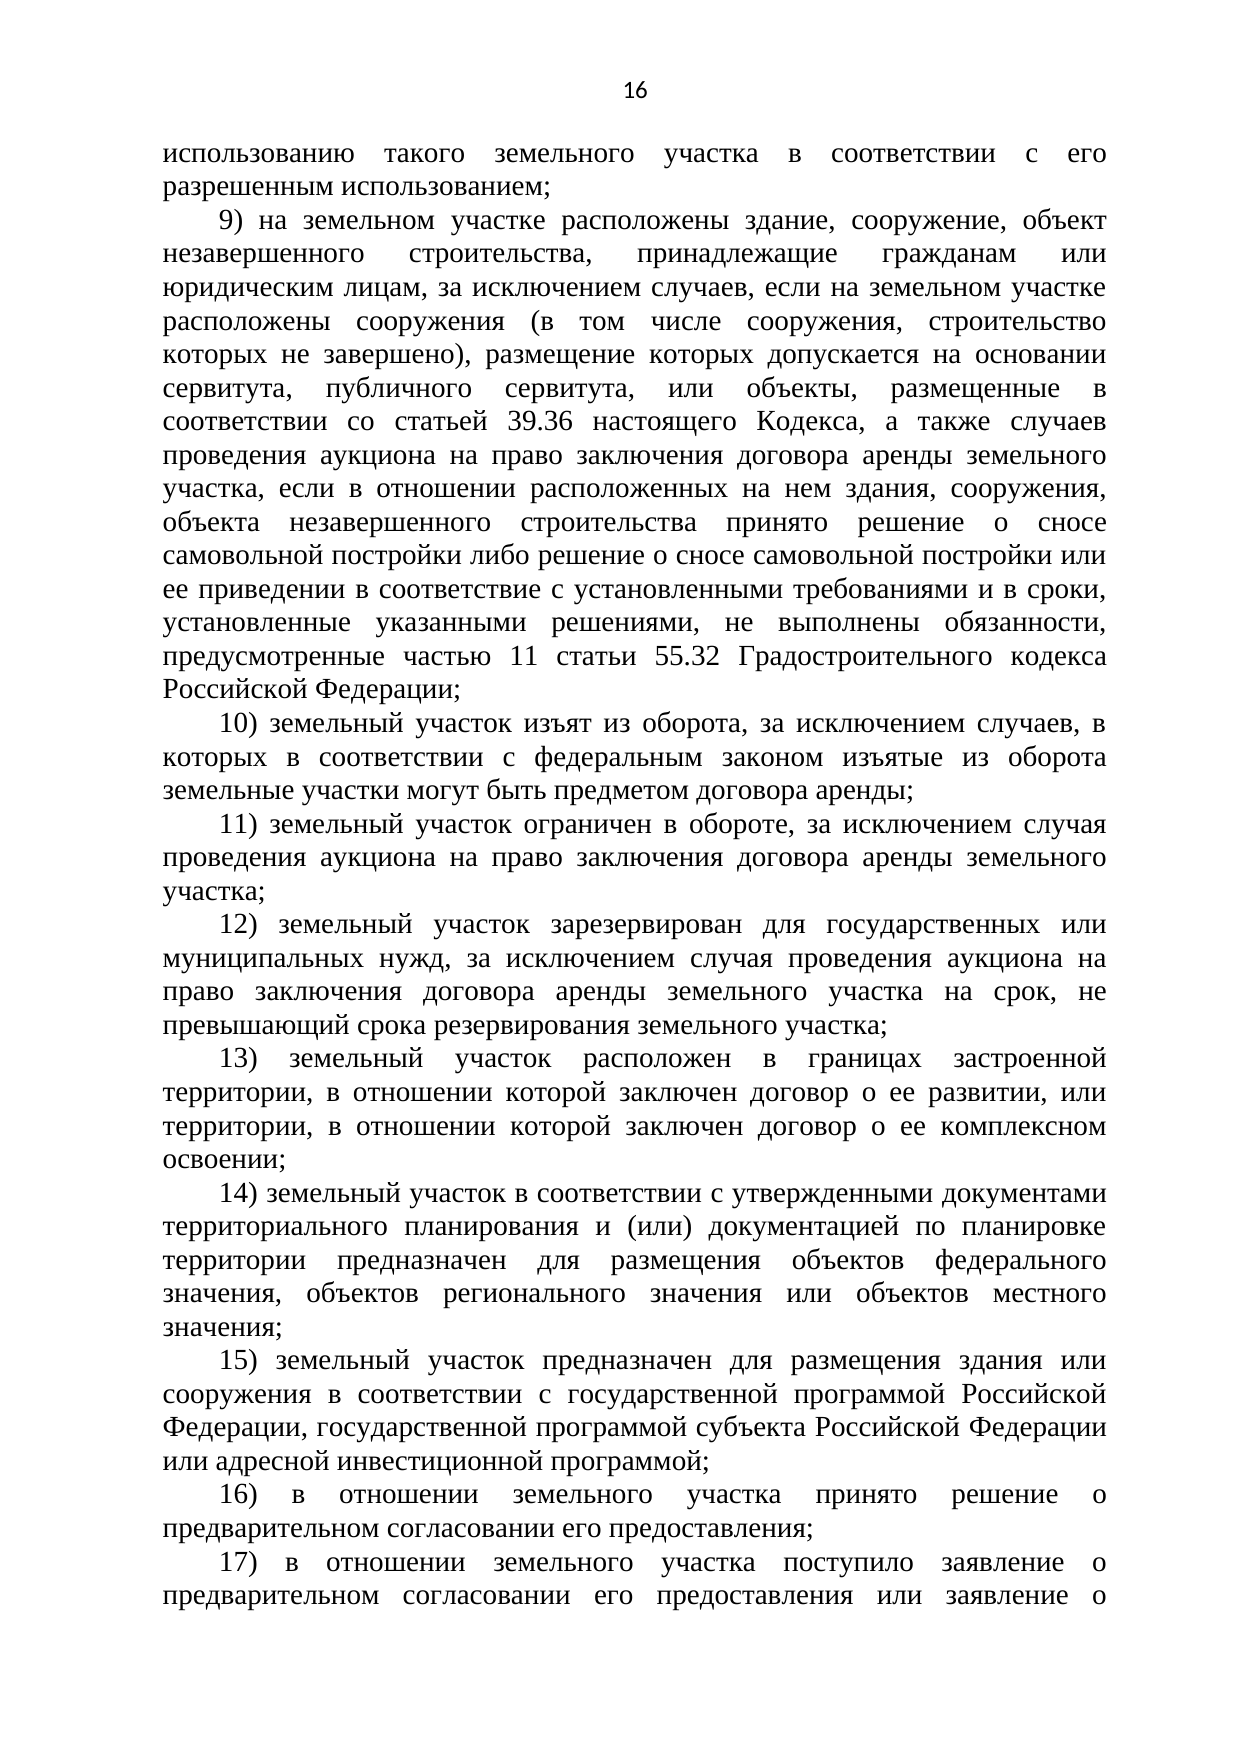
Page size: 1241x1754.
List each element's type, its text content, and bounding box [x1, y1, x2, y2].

text 15) земельный участок предназначен для размещения здания или сооружения в соответствии с государственной программой Российской Федерации, государственной программой субъекта Российской Федерации или адресной инвестиционной программой; [162, 1342, 1107, 1477]
text 9) на земельном участке расположены здание, сооружение, объект незавершенного строительства, принадлежащие гражданам или юридическим лицам, за исключением случаев, если на земельном участке расположены сооружения (в том числе сооружения, строительство которых не завершено), размещение которых допускается на основании сервитута, публичного сервитута, или объекты, размещенные в соответствии со статьей 39.36 настоящего Кодекса, а также случаев проведения аукциона на право заключения договора аренды земельного участка, если в отношении расположенных на нем здания, сооружения, объекта незавершенного строительства принято решение о сносе самовольной постройки либо решение о сносе самовольной постройки или ее приведении в соответствие с установленными требованиями и в сроки, установленные указанными решениями, не выполнены обязанности, предусмотренные частью 11 статьи 55.32 Градостроительного кодекса Российской Федерации; [162, 202, 1107, 705]
text 14) земельный участок в соответствии с утвержденными документами территориального планирования и (или) документацией по планировке территории предназначен для размещения объектов федерального значения, объектов регионального значения или объектов местного значения; [162, 1175, 1107, 1342]
text 13) земельный участок расположен в границах застроенной территории, в отношении которой заключен договор о ее развитии, или территории, в отношении которой заключен договор о ее комплексном освоении; [162, 1041, 1107, 1175]
text 16) в отношении земельного участка принято решение о предварительном согласовании его предоставления; [162, 1477, 1107, 1544]
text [162, 135, 1107, 202]
text 12) земельный участок зарезервирован для государственных или муниципальных нужд, за исключением случая проведения аукциона на право заключения договора аренды земельного участка на срок, не превышающий срока резервирования земельного участка; [162, 906, 1107, 1041]
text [162, 1544, 1107, 1611]
text 10) земельный участок изъят из оборота, за исключением случаев, в которых в соответствии с федеральным законом изъятые из оборота земельные участки могут быть предметом договора аренды; [162, 705, 1107, 806]
text 11) земельный участок ограничен в обороте, за исключением случая проведения аукциона на право заключения договора аренды земельного участка; [162, 806, 1107, 906]
